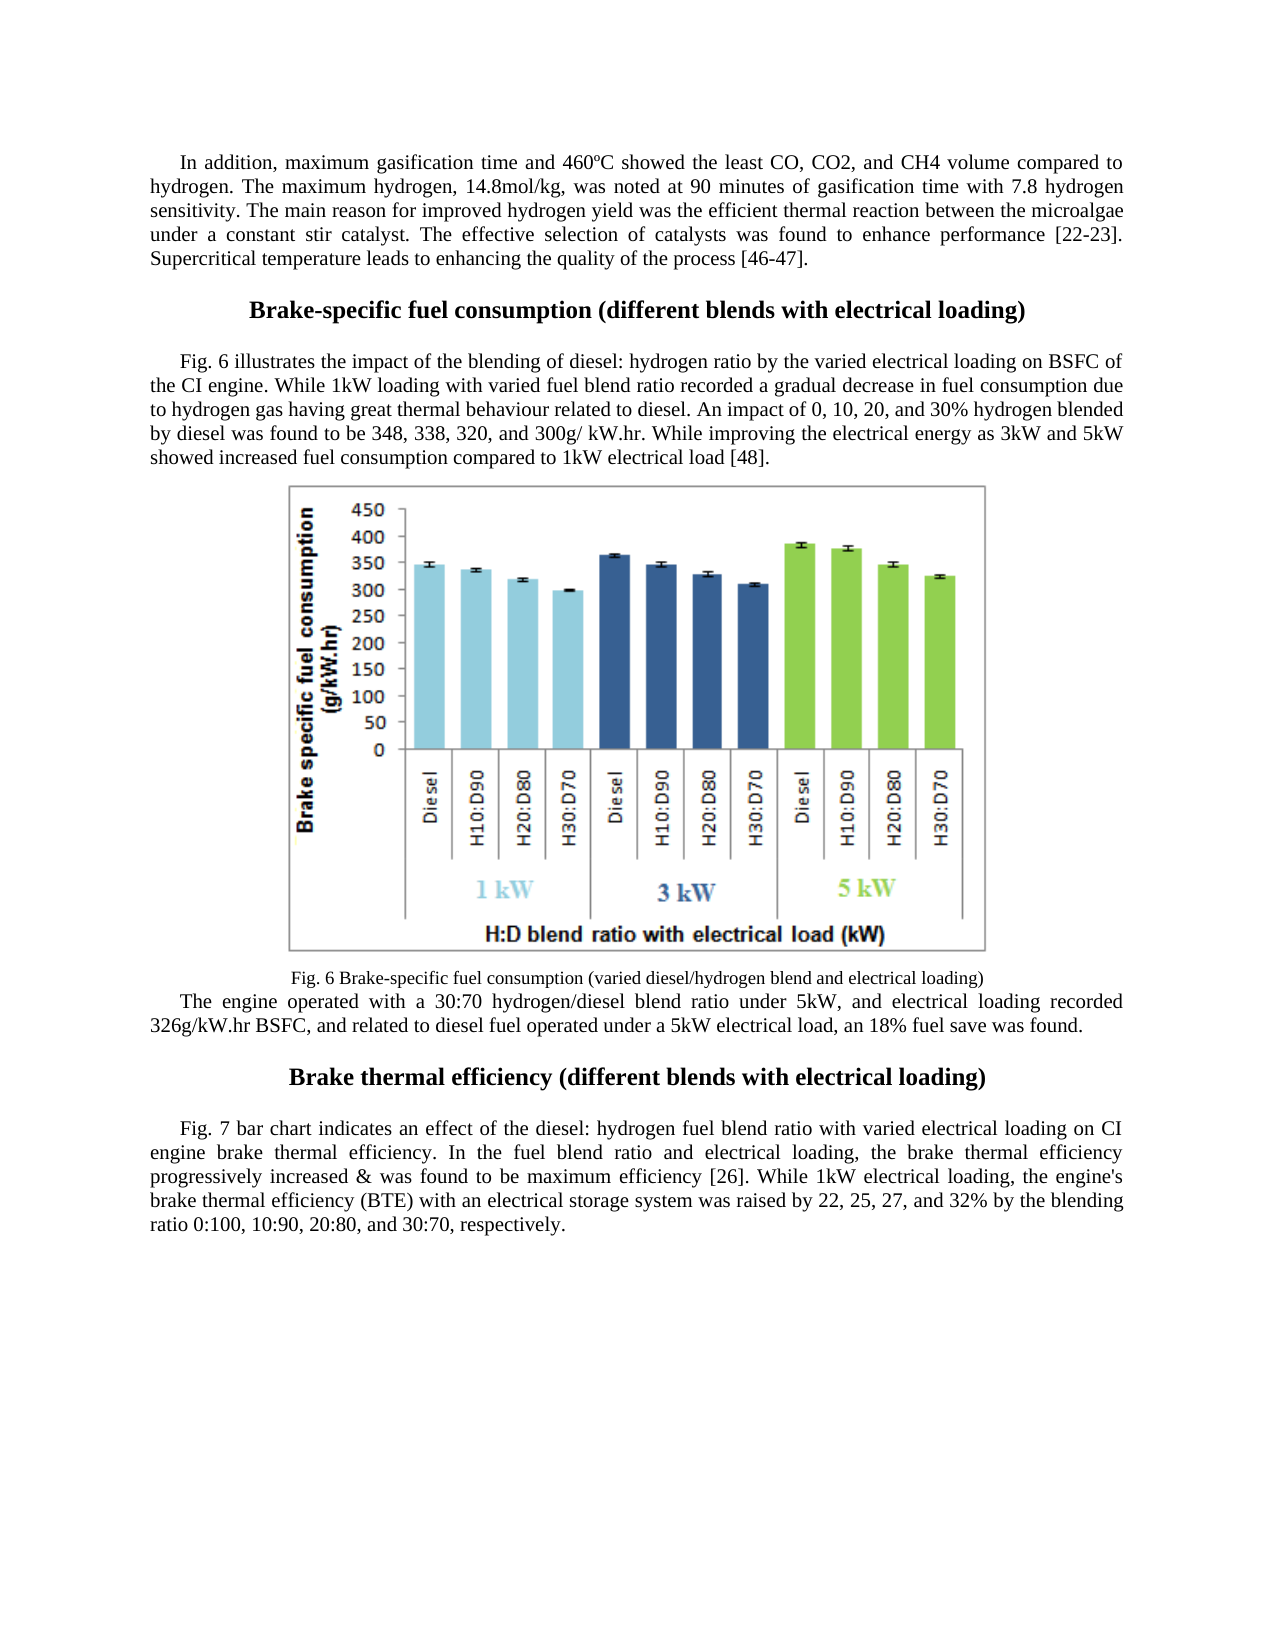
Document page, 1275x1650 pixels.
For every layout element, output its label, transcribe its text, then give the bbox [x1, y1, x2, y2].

text Fig. 6 Brake-specific fuel consumption (varied diesel/hydrogen blend and electrical loading) [150, 967, 1125, 989]
subtitle Brake-specific fuel consumption (different blends with electrical loading) [150, 295, 1125, 324]
text In addition, maximum gasification time and 460ºC showed the least CO, CO2, and CH4 volume compared to hydrogen. The maximum hydrogen, 14.8mol/kg, was noted at 90 minutes of gasification time with 7.8 hydrogen sensitivity. The main reason for improved hydrogen yield was the efficient thermal reaction between the microalgae under a constant stir catalyst. The effective selection of catalysts was found to enhance performance [22-23]. Supercritical temperature leads to enhancing the quality of the process [46-47]. [150, 150, 1125, 270]
text Fig. 6 illustrates the impact of the blending of diesel: hydrogen ratio by the varied electrical loading on BSFC of the CI engine. While 1kW loading with varied fuel blend ratio recorded a gradual decrease in fuel consumption due to hydrogen gas having great thermal behaviour related to diesel. An impact of 0, 10, 20, and 30% hydrogen blended by diesel was found to be 348, 338, 320, and 300g/ kW.hr. While improving the electrical energy as 3kW and 5kW showed increased fuel consumption compared to 1kW electrical load [48]. [150, 349, 1125, 469]
text Fig. 7 bar chart indicates an effect of the diesel: hydrogen fuel blend ratio with varied electrical loading on CI engine brake thermal efficiency. In the fuel blend ratio and electrical loading, the brake thermal efficiency progressively increased & was found to be maximum efficiency [26]. While 1kW electrical loading, the engine's brake thermal efficiency (BTE) with an electrical storage system was raised by 22, 25, 27, and 32% by the blending ratio 0:100, 10:90, 20:80, and 30:70, respectively. [150, 1116, 1125, 1236]
text The engine operated with a 30:70 hydrogen/diesel blend ratio under 5kW, and electrical loading recorded 326g/kW.hr BSFC, and related to diesel fuel operated under a 5kW electrical load, an 18% fuel save was found. [150, 989, 1125, 1037]
subtitle Brake thermal efficiency (different blends with electrical loading) [150, 1062, 1125, 1091]
picture [284, 481, 991, 955]
